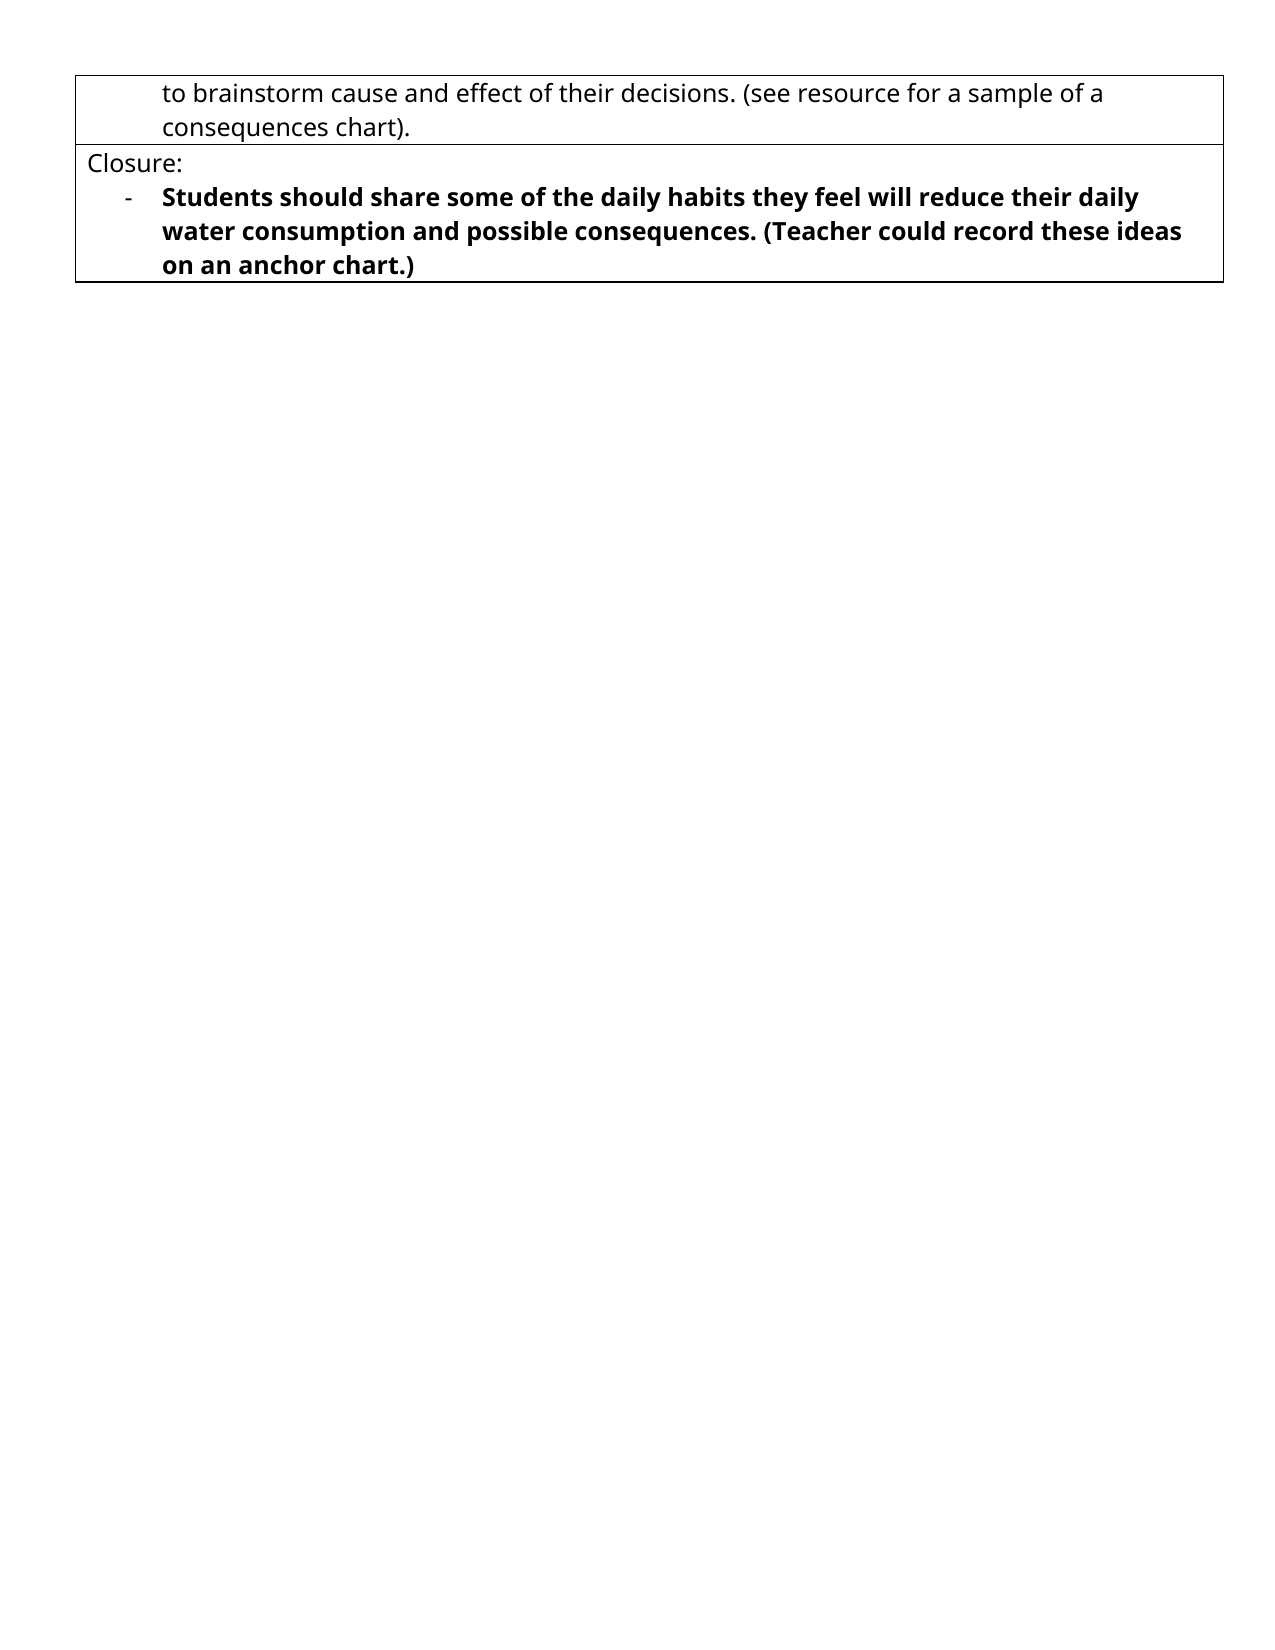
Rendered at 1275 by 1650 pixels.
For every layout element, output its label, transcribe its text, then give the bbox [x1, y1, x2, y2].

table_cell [76, 76, 1223, 144]
table_cell Closure: Students should share some of the daily habits they feel will reduce their daily water consumption and possible consequences. (Teacher could record these ideas on an anchor chart.) [76, 145, 1223, 281]
